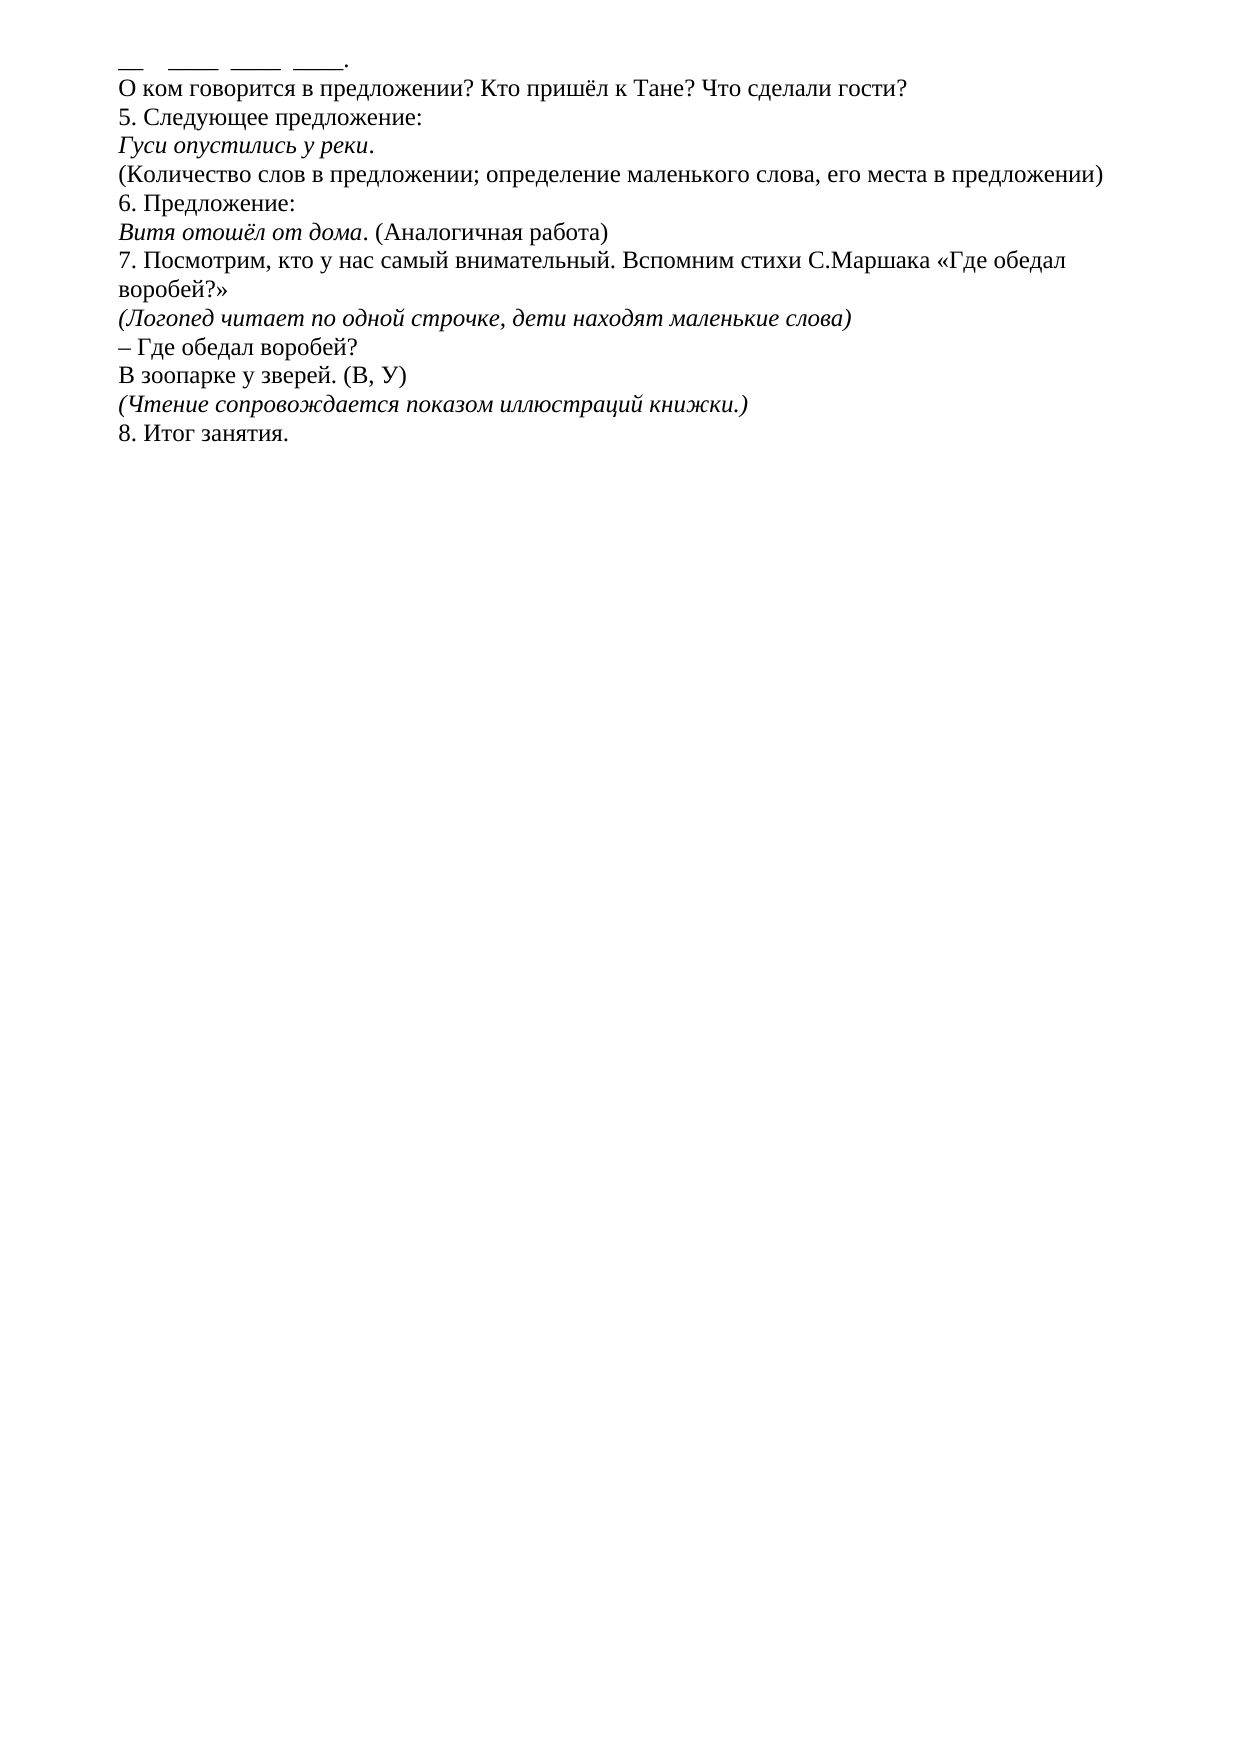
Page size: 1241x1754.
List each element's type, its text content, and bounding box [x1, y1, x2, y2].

text (Количество слов в предложении; определение маленького слова, его места в предложении) [118, 159, 1152, 188]
text Витя отошёл от дома. (Аналогичная работа) [118, 217, 1152, 246]
text – Где обедал воробей? В зоопарке у зверей. (В, У) [118, 332, 1152, 389]
text (Чтение сопровождается показом иллюстраций книжки.) [118, 389, 1152, 418]
text 5. Следующее предложение: [118, 102, 1152, 131]
text 8. Итог занятия. [118, 418, 1152, 447]
text (Логопед читает по одной строчке, дети находят маленькие слова) [118, 303, 1152, 332]
text 7. Посмотрим, кто у нас самый внимательный. Вспомним стихи С.Маршака «Где обедал воробей?» [118, 246, 1152, 303]
text __ ____ ____ ____. [118, 44, 1152, 73]
text О ком говорится в предложении? Кто пришёл к Тане? Что сделали гости? [118, 73, 1152, 102]
text Гуси опустились у реки. [118, 131, 1152, 159]
text 6. Предложение: [118, 188, 1152, 217]
